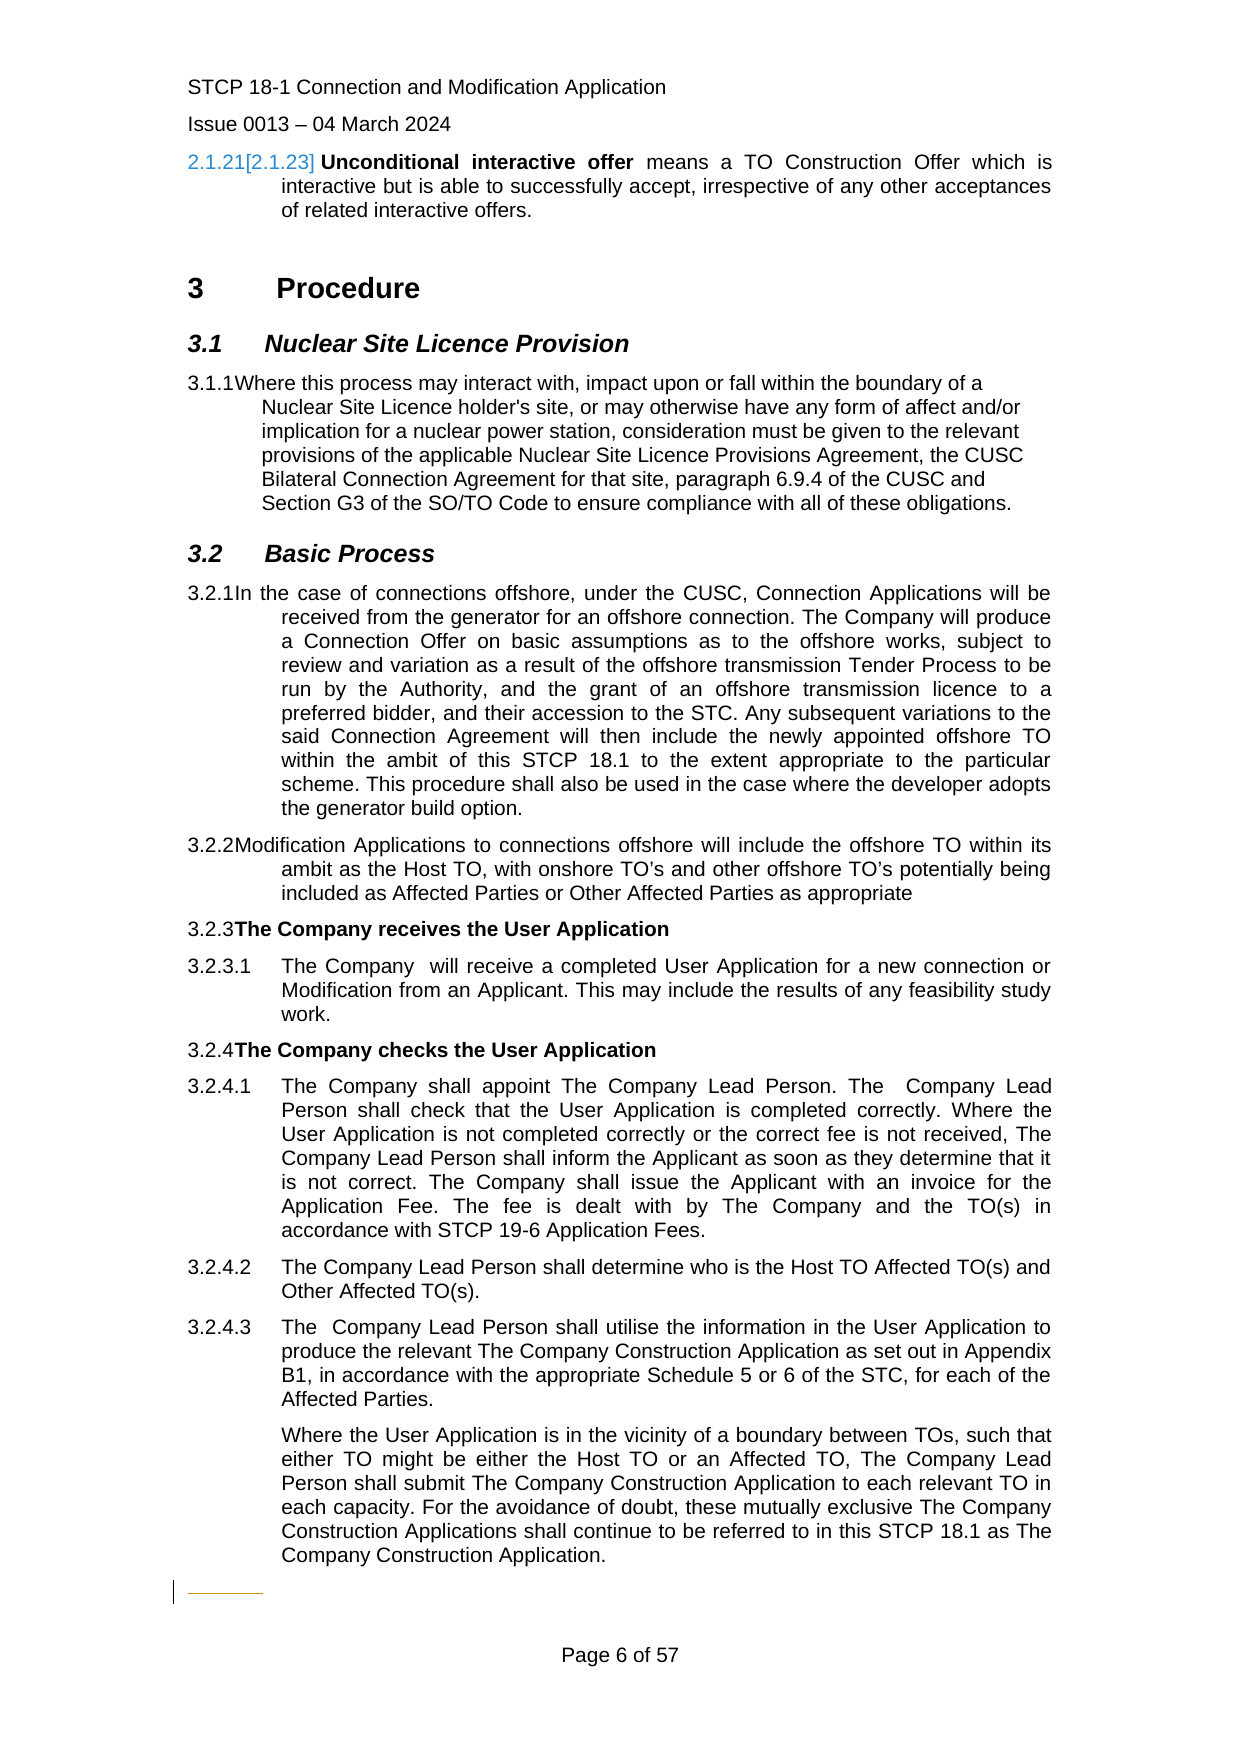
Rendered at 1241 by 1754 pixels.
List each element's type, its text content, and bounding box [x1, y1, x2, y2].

subtitle The Company shall appoint The Company Lead Person. The Company Lead Person shall check that the User Application is completed correctly. Where the User Application is not completed correctly or the correct fee is not received, The Company Lead Person shall inform the Applicant as soon as they determine that it is not correct. The Company shall issue the Applicant with an invoice for the Application Fee. The fee is dealt with by The Company and the TO(s) in accordance with STCP 19-6 Application Fees. [187, 1074, 1053, 1242]
subtitle Where the User Application is in the vicinity of a boundary between TOs, such that either TO might be either the Host TO or an Affected TO, The Company Lead Person shall submit The Company Construction Application to each relevant TO in each capacity. For the avoidance of doubt, these mutually exclusive The Company Construction Applications shall continue to be referred to in this STCP 18.1 as The Company Construction Application. [281, 1423, 1053, 1567]
subtitle The Company Lead Person shall utilise the information in the User Application to produce the relevant The Company Construction Application as set out in Appendix B1, in accordance with the appropriate Schedule 5 or 6 of the STC, for each of the Affected Parties. [187, 1315, 1053, 1411]
subtitle Nuclear Site Licence Provision [187, 329, 1053, 358]
subtitle Procedure [187, 271, 1053, 304]
subtitle The Company checks the User Application [187, 1038, 1053, 1062]
subtitle Unconditional interactive offer means a TO Construction Offer which is interactive but is able to successfully accept, irrespective of any other acceptances of related interactive offers. [187, 150, 1053, 222]
subtitle Modification Applications to connections offshore will include the offshore TO within its ambit as the Host TO, with onshore TO’s and other offshore TO’s potentially being included as Affected Parties or Other Affected Parties as appropriate [187, 833, 1053, 904]
subtitle In the case of connections offshore, under the CUSC, Connection Applications will be received from the generator for an offshore connection. The Company will produce a Connection Offer on basic assumptions as to the offshore works, subject to review and variation as a result of the offshore transmission Tender Process to be run by the Authority, and the grant of an offshore transmission licence to a preferred bidder, and their accession to the STC. Any subsequent variations to the said Connection Agreement will then include the newly appointed offshore TO within the ambit of this STCP 18.1 to the extent appropriate to the particular scheme. This procedure shall also be used in the case where the developer adopts the generator build option. [187, 581, 1053, 820]
subtitle The Company Lead Person shall determine who is the Host TO Affected TO(s) and Other Affected TO(s). [187, 1254, 1053, 1302]
subtitle Basic Process [187, 539, 1053, 568]
subtitle The Company receives the User Application [187, 917, 1053, 941]
subtitle Where this process may interact with, impact upon or fall within the boundary of a Nuclear Site Licence holder's site, or may otherwise have any form of affect and/or implication for a nuclear power station, consideration must be given to the relevant provisions of the applicable Nuclear Site Licence Provisions Agreement, the CUSC Bilateral Connection Agreement for that site, paragraph 6.9.4 of the CUSC and Section G3 of the SO/TO Code to ensure compliance with all of these obligations. [187, 371, 1053, 514]
subtitle The Company will receive a completed User Application for a new connection or Modification from an Applicant. This may include the results of any feasibility study work. [187, 953, 1053, 1025]
